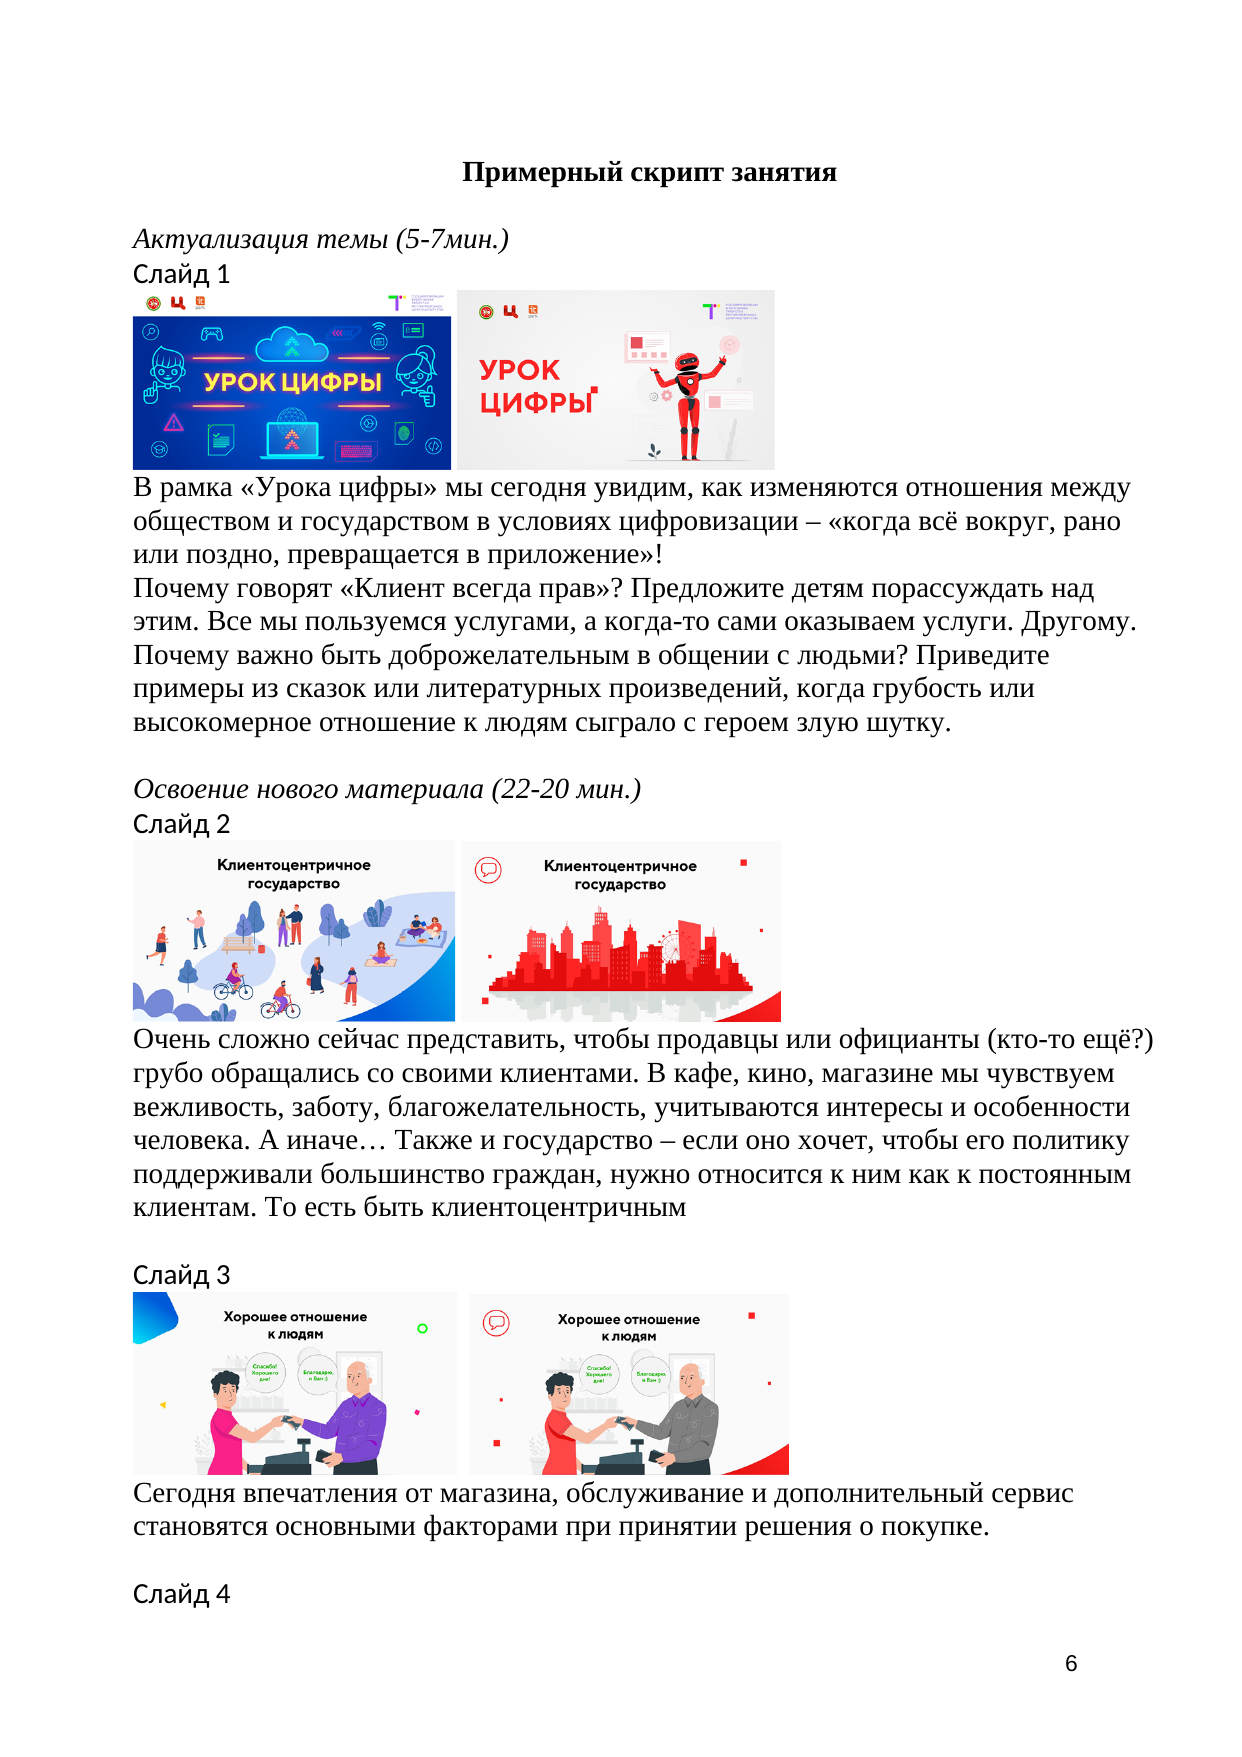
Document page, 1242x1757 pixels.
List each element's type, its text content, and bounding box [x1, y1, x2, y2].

text Примерный скрипт занятия [133, 154, 1167, 188]
picture [132, 840, 456, 1022]
text Актуализация темы (5-7мин.) [133, 221, 1167, 255]
picture [456, 290, 775, 470]
text Почему говорят «Клиент всегда прав»? Предложите детям порассуждать над этим. Все мы пользуемся услугами, а когда-то сами оказываем услуги. Другому. Почему важно быть доброжелательным в общении с людьми? Приведите примеры из сказок или литературных произведений, когда грубость или высокомерное отношение к людям сыграло с героем злую шутку. [133, 570, 1167, 738]
text Сегодня впечатления от магазина, обслуживание и дополнительный сервис становятся основными факторами при принятии решения о покупке. [133, 1475, 1167, 1542]
text Очень сложно сейчас представить, чтобы продавцы или официанты (кто-то ещё?) грубо обращались со своими клиентами. В кафе, кино, магазине мы чувствуем вежливость, заботу, благожелательность, учитываются интересы и особенности человека. А иначе… Также и государство – если оно хочет, чтобы его политику поддерживали большинство граждан, нужно относится к ним как к постоянным клиентам. То есть быть клиентоцентричным [133, 1022, 1167, 1223]
picture [468, 1294, 789, 1475]
picture [132, 290, 452, 470]
text Слайд 3 [133, 1256, 1167, 1292]
text В рамка «Урока цифры» мы сегодня увидим, как изменяются отношения между обществом и государством в условиях цифровизации – «когда всё вокруг, рано или поздно, превращается в приложение»! [133, 469, 1167, 570]
text Слайд 2 [133, 805, 1167, 840]
text Освоение нового материала (22-20 мин.) [133, 771, 1167, 805]
text Слайд 4 [133, 1575, 1167, 1611]
picture [461, 841, 781, 1022]
picture [132, 1292, 458, 1475]
text Слайд 1 [133, 255, 1167, 290]
